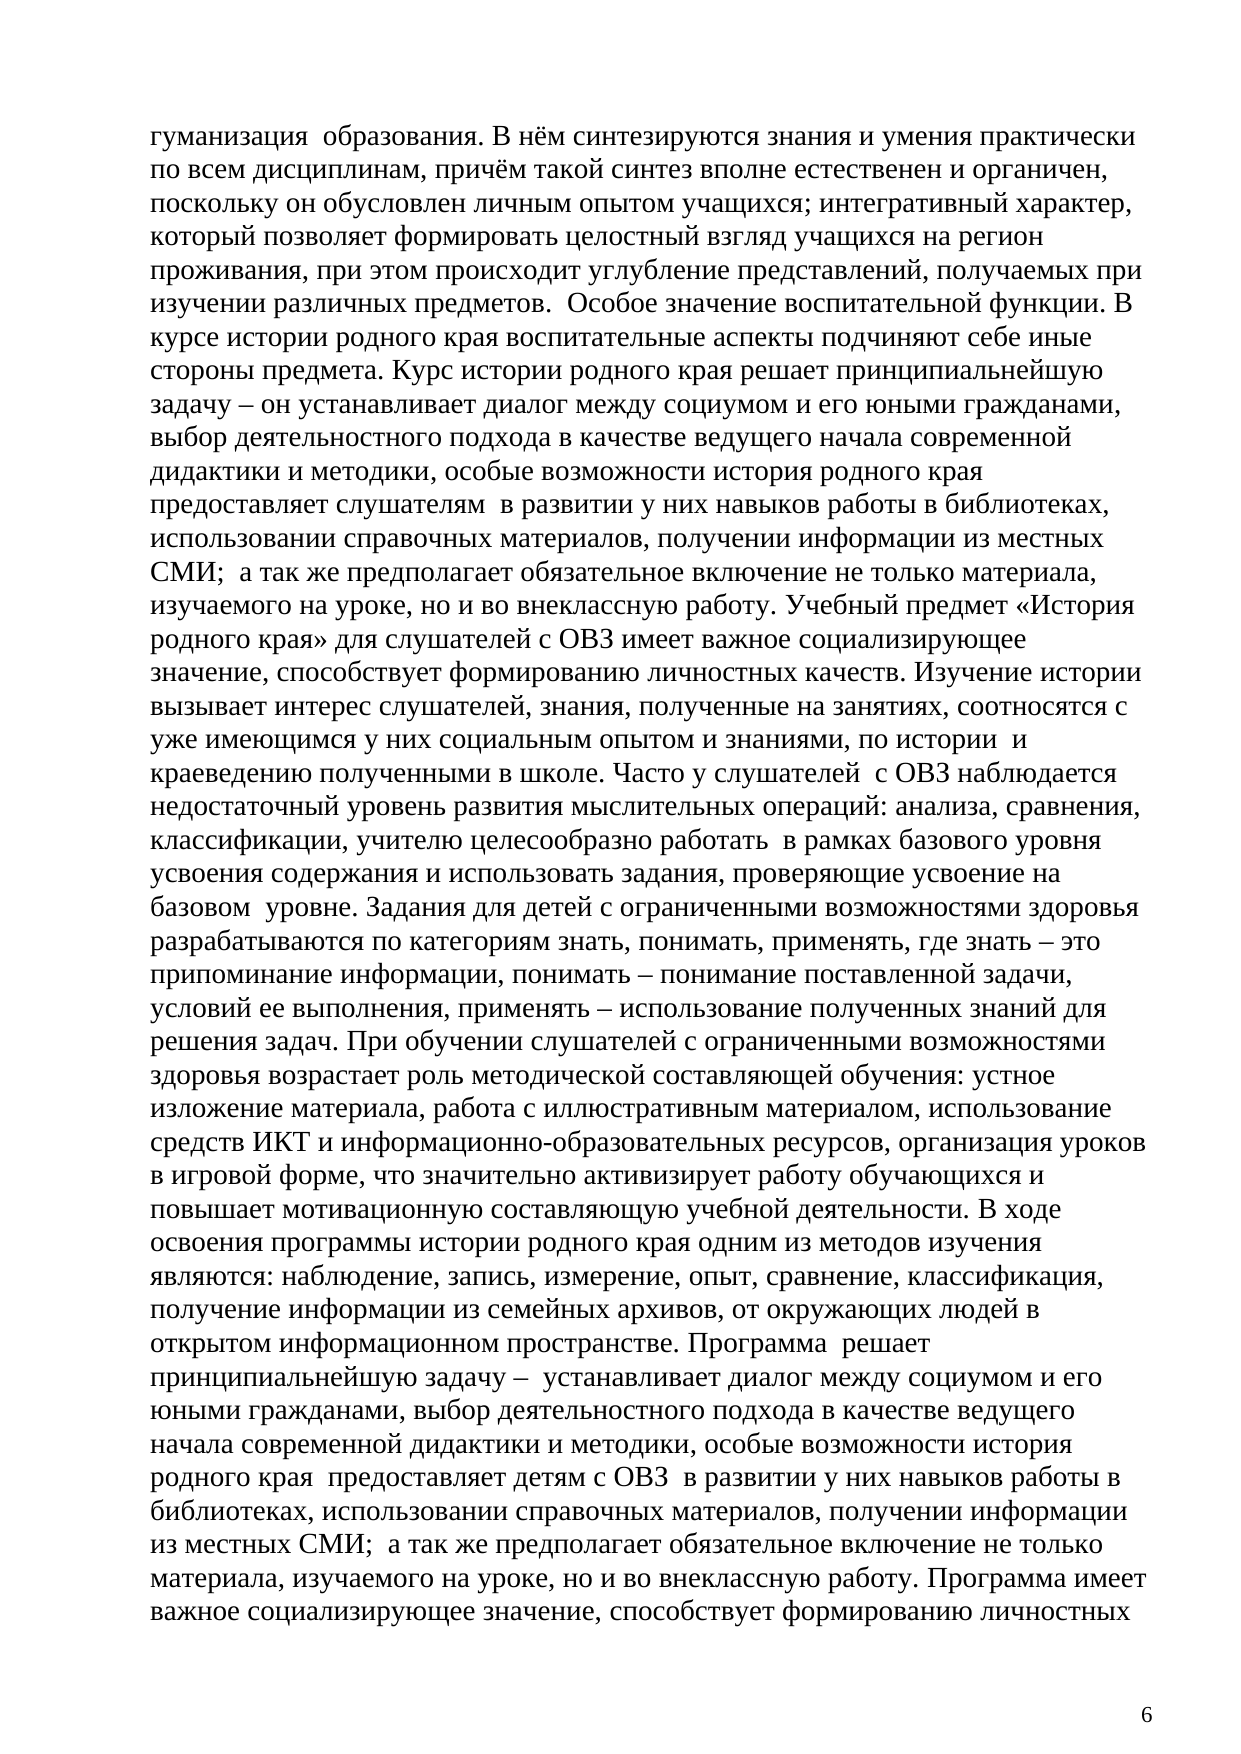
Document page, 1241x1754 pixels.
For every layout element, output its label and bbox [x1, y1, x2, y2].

text [150, 118, 1152, 1627]
